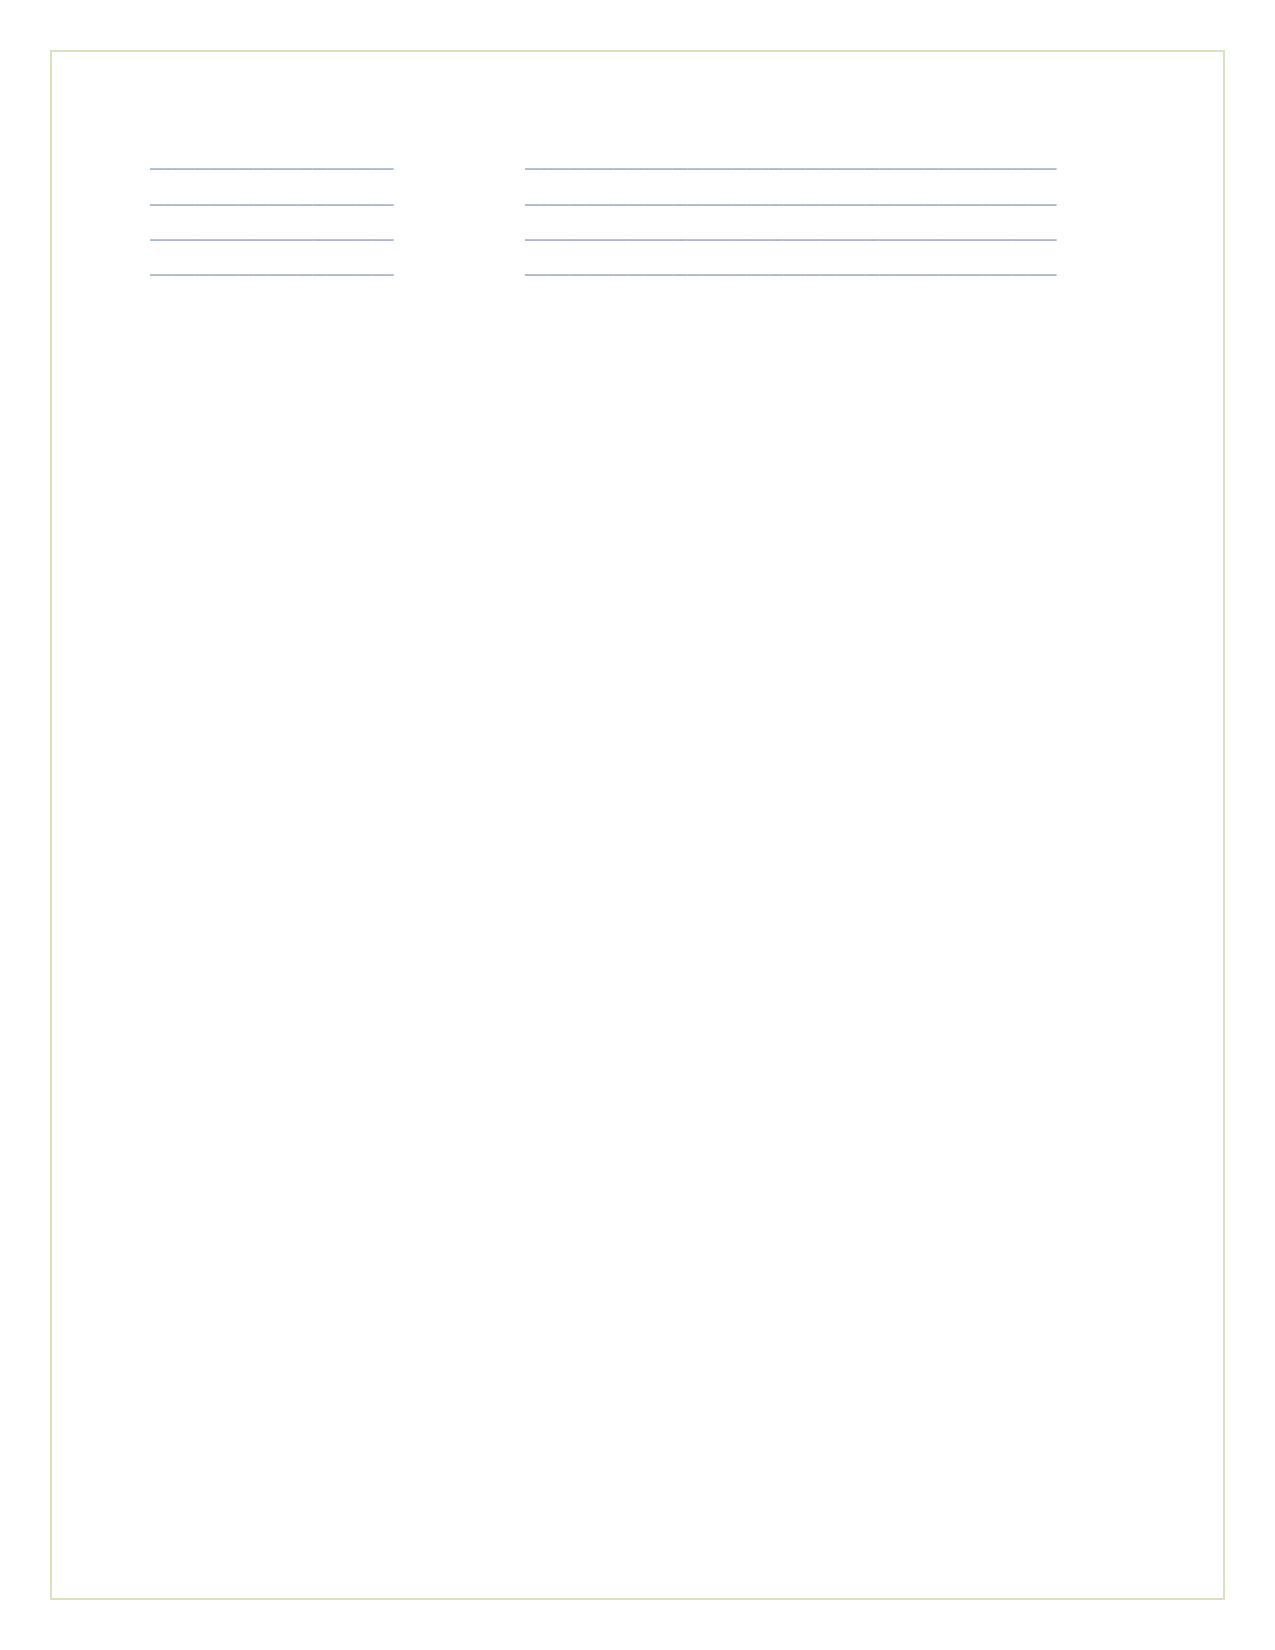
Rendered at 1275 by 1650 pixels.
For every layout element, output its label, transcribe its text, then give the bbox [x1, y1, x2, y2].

text _________________________________ ________________________________________________________________________ [150, 220, 1125, 243]
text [150, 185, 1125, 208]
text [150, 150, 1125, 173]
text _________________________________ ________________________________________________________________________ [150, 256, 1125, 278]
